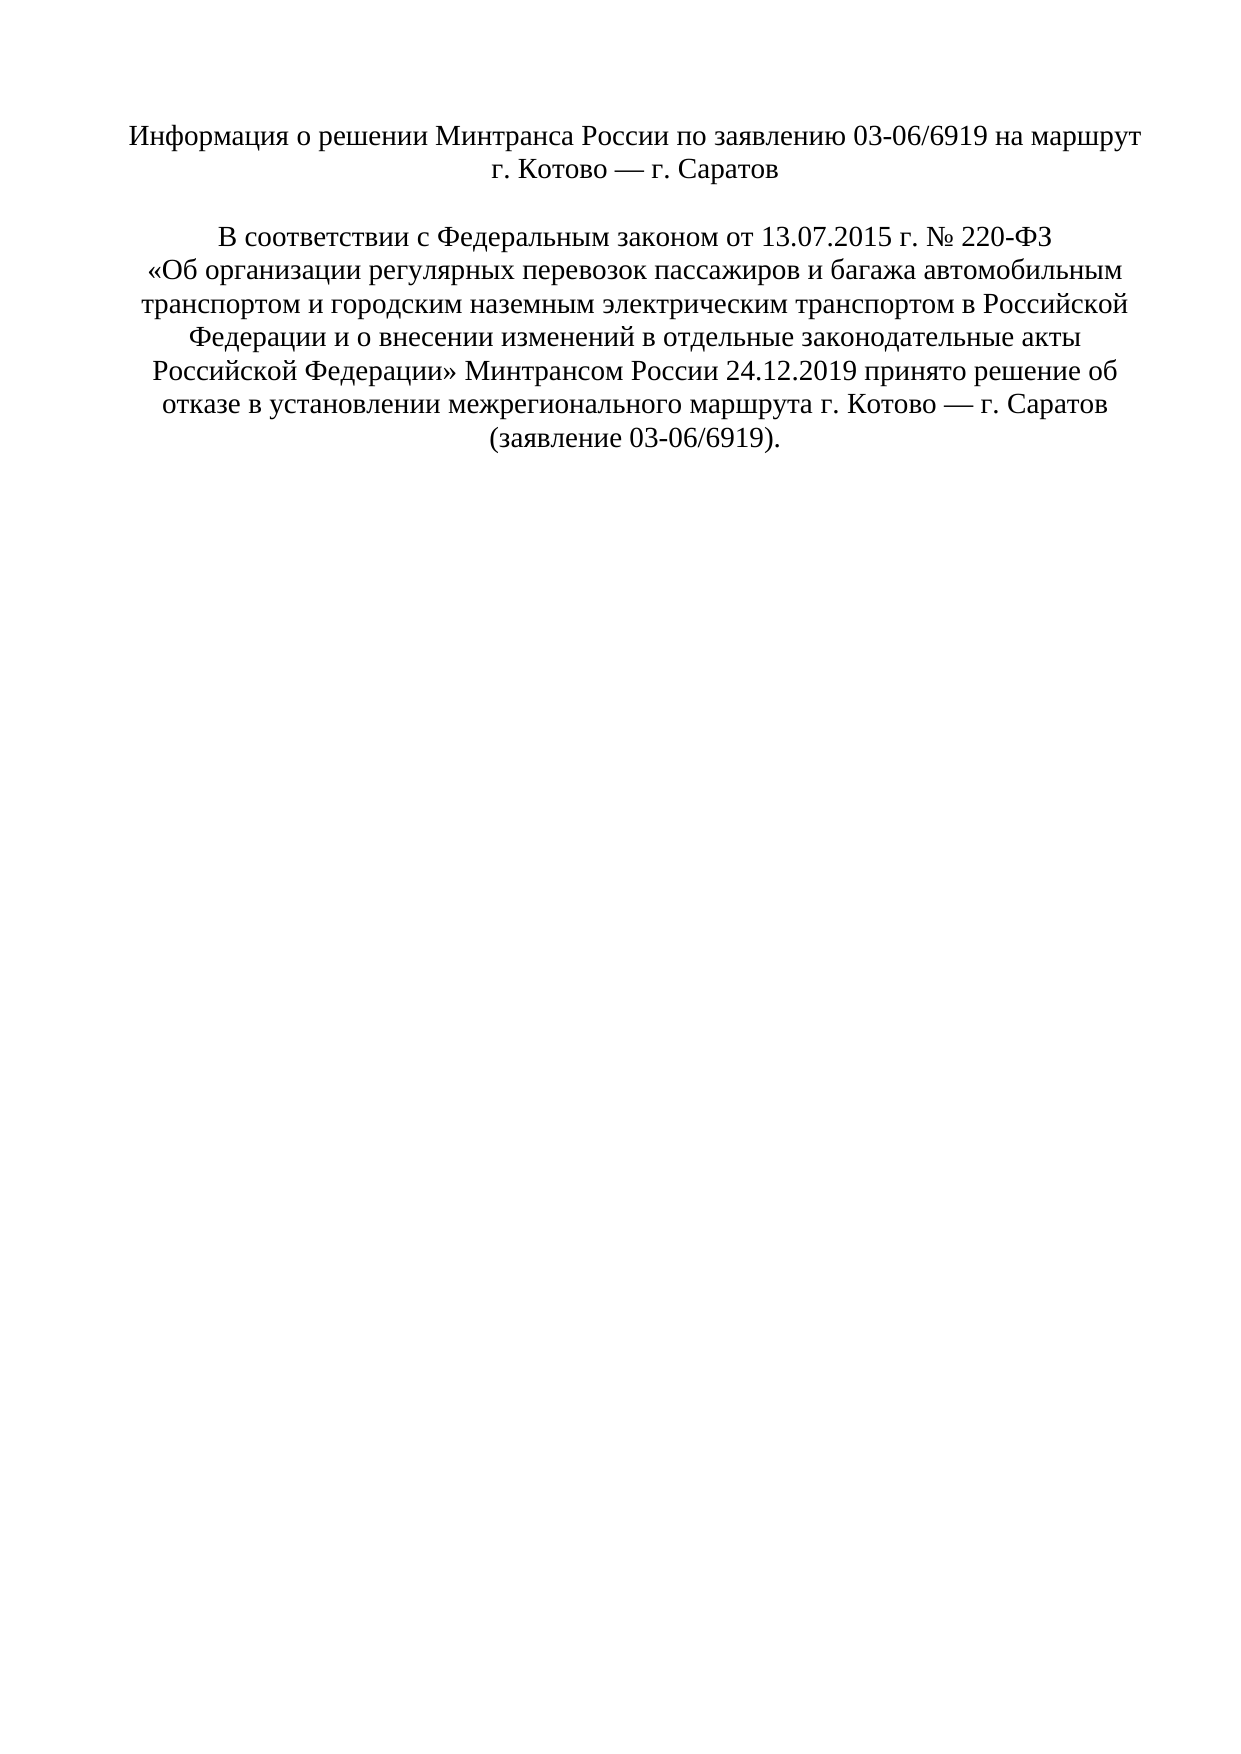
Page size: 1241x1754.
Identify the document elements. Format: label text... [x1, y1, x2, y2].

text Информация о решении Минтранса России по заявлению 03-06/6919 на маршрут г. Котово — г. Саратов [118, 118, 1152, 185]
text В соответствии с Федеральным законом от 13.07.2015 г. № 220-ФЗ «Об организации регулярных перевозок пассажиров и багажа автомобильным транспортом и городским наземным электрическим транспортом в Российской Федерации и о внесении изменений в отдельные законодательные акты Российской Федерации» Минтрансом России 24.12.2019 принято решение об отказе в установлении межрегионального маршрута г. Котово — г. Саратов (заявление 03-06/6919). [118, 219, 1152, 453]
